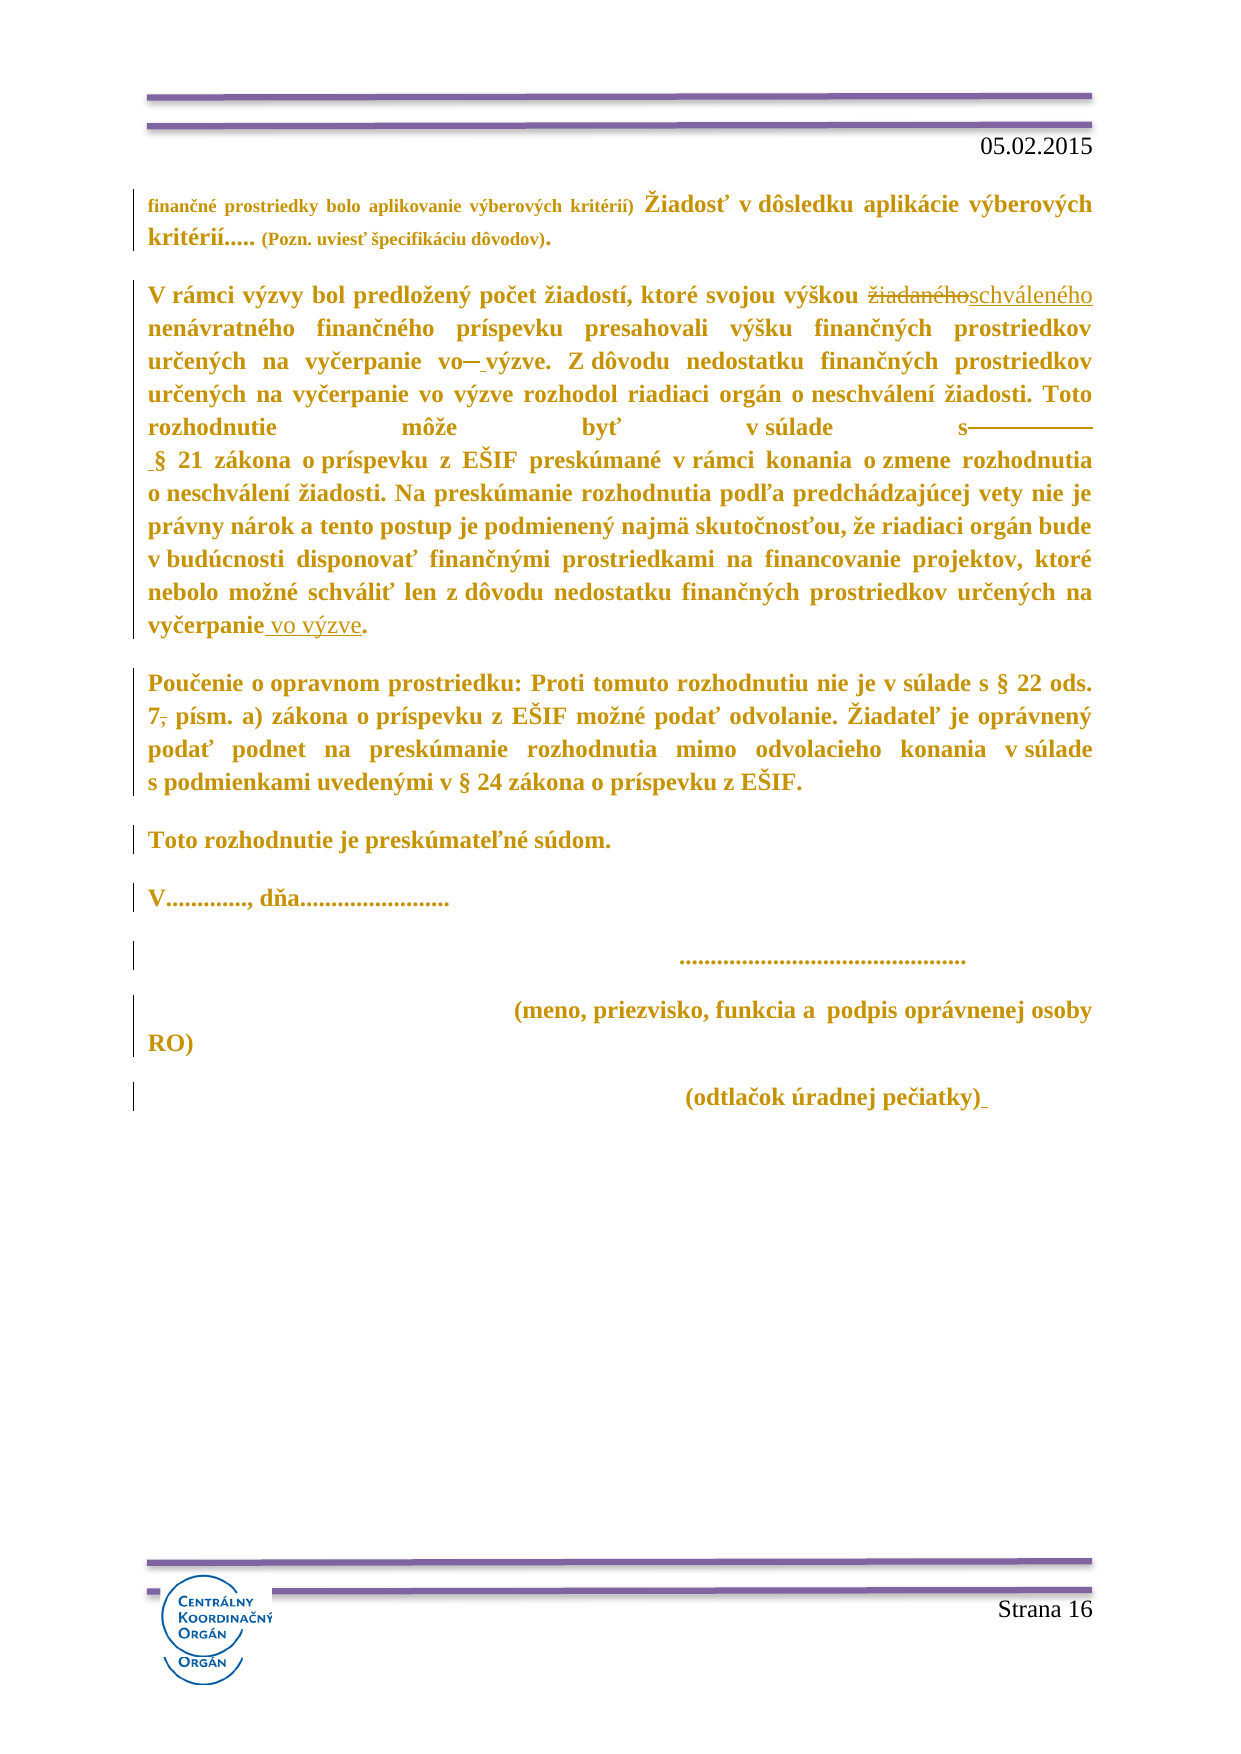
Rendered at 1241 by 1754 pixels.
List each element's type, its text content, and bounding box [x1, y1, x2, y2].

text .............................................. [148, 941, 1093, 970]
text V rámci výzvy bol predložený počet žiadostí, ktoré svojou výškou nenávratného finančného príspevku presahovali výšku finančných prostriedkov určených na vyčerpanie vovýzve. Z dôvodu nedostatku finančných prostriedkov určených na vyčerpanie vo výzve rozhodol riadiaci orgán o neschválení žiadosti. Toto rozhodnutie môže byť v súlade s§ 21 zákona o príspevku z EŠIF preskúmané v rámci konania o zmene rozhodnutia o neschválení žiadosti. Na preskúmanie rozhodnutia podľa predchádzajúcej vety nie je právny nárok a tento postup je podmienený najmä skutočnosťou, že riadiaci orgán bude v budúcnosti disponovať finančnými prostriedkami na financovanie projektov, ktoré nebolo možné schváliť len z dôvodu nedostatku finančných prostriedkov určených na vyčerpanie. [148, 280, 1093, 639]
text Toto rozhodnutie je preskúmateľné súdom. [148, 825, 1093, 854]
text (odtlačok úradnej pečiatky) [148, 1082, 1093, 1111]
picture [159, 1573, 272, 1684]
text (meno, priezvisko, funkcia a podpis oprávnenej osoby RO) [148, 995, 1093, 1057]
text V............., dňa........................ [148, 883, 1093, 912]
text Poučenie o opravnom prostriedku: Proti tomuto rozhodnutiu nie je v súlade s § 22 ods. 7 písm. a) zákona o príspevku z EŠIF možné podať odvolanie. Žiadateľ je oprávnený podať podnet na preskúmanie rozhodnutia mimo odvolacieho konania v súlade s podmienkami uvedenými v § 24 zákona o príspevku z EŠIF. [148, 668, 1093, 796]
